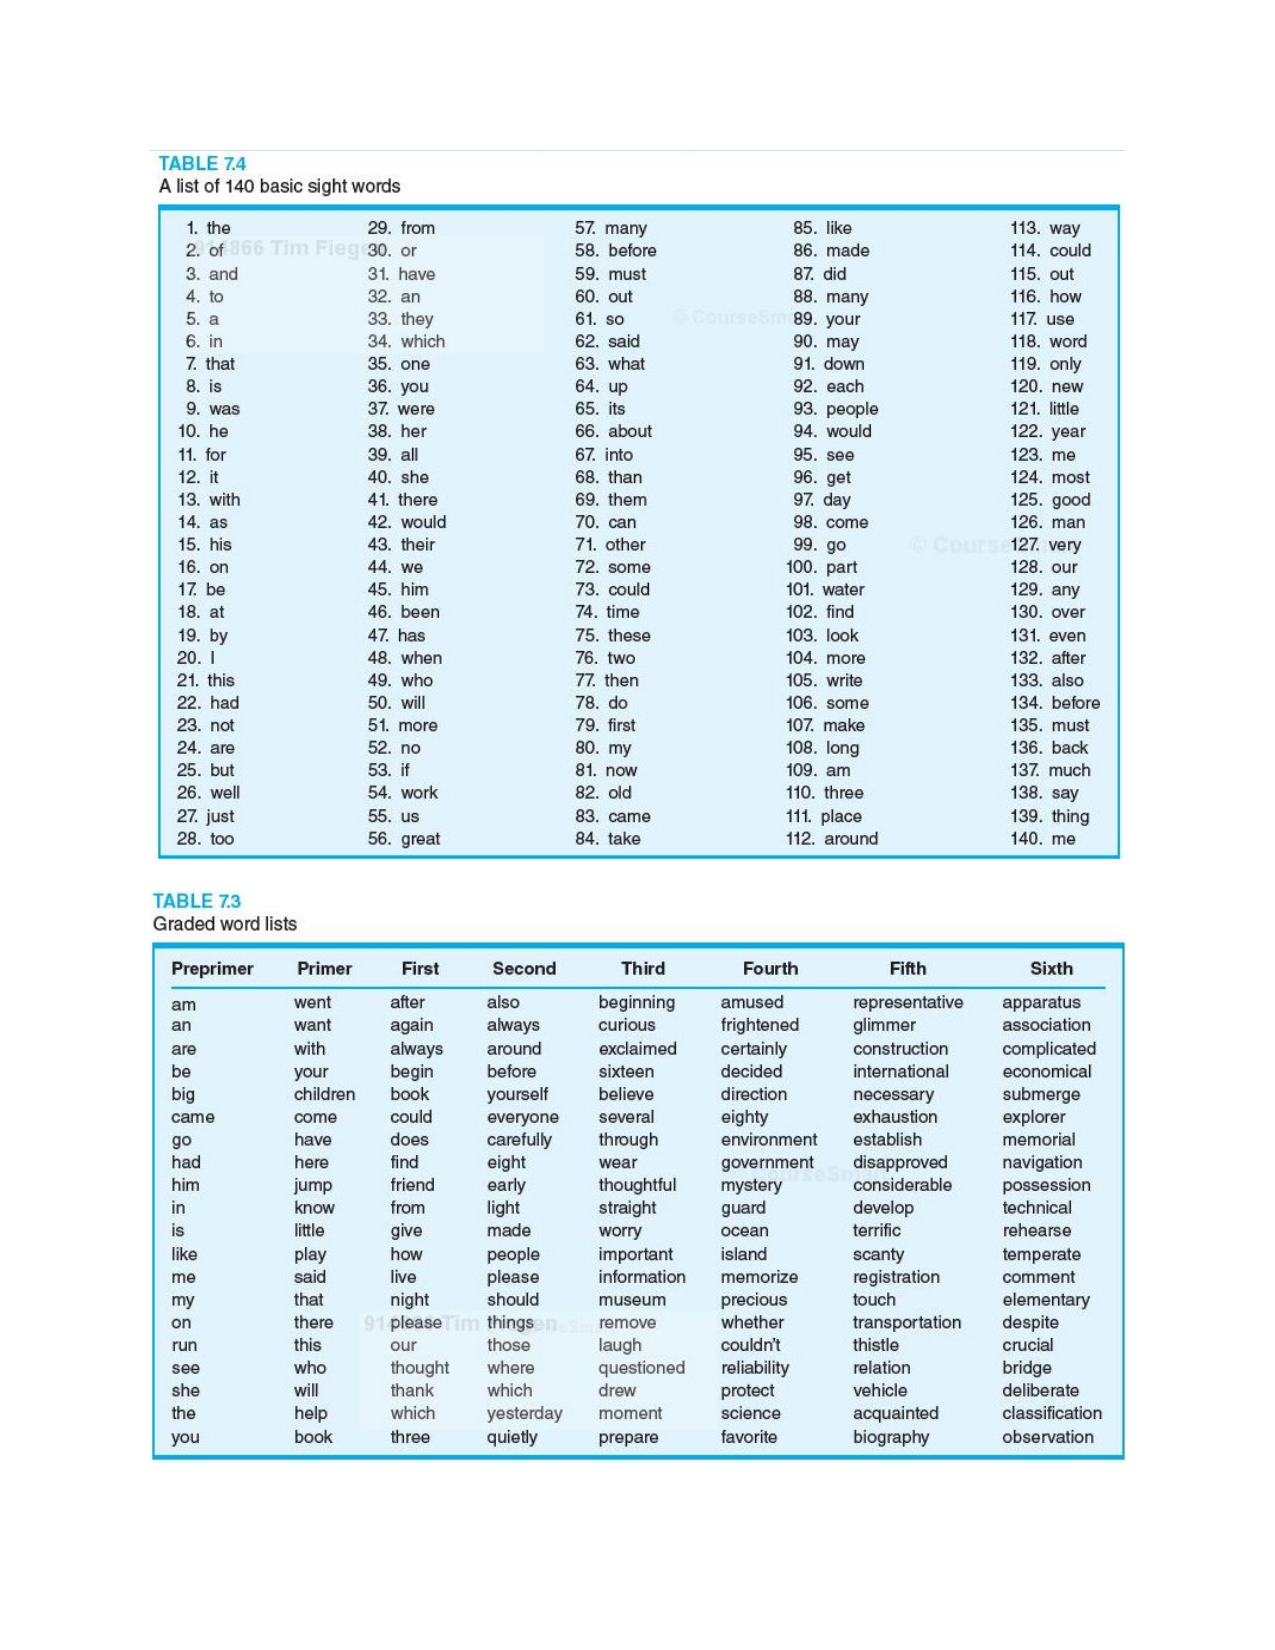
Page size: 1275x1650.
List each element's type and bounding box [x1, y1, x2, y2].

picture [150, 890, 1125, 1467]
picture [150, 150, 1125, 866]
